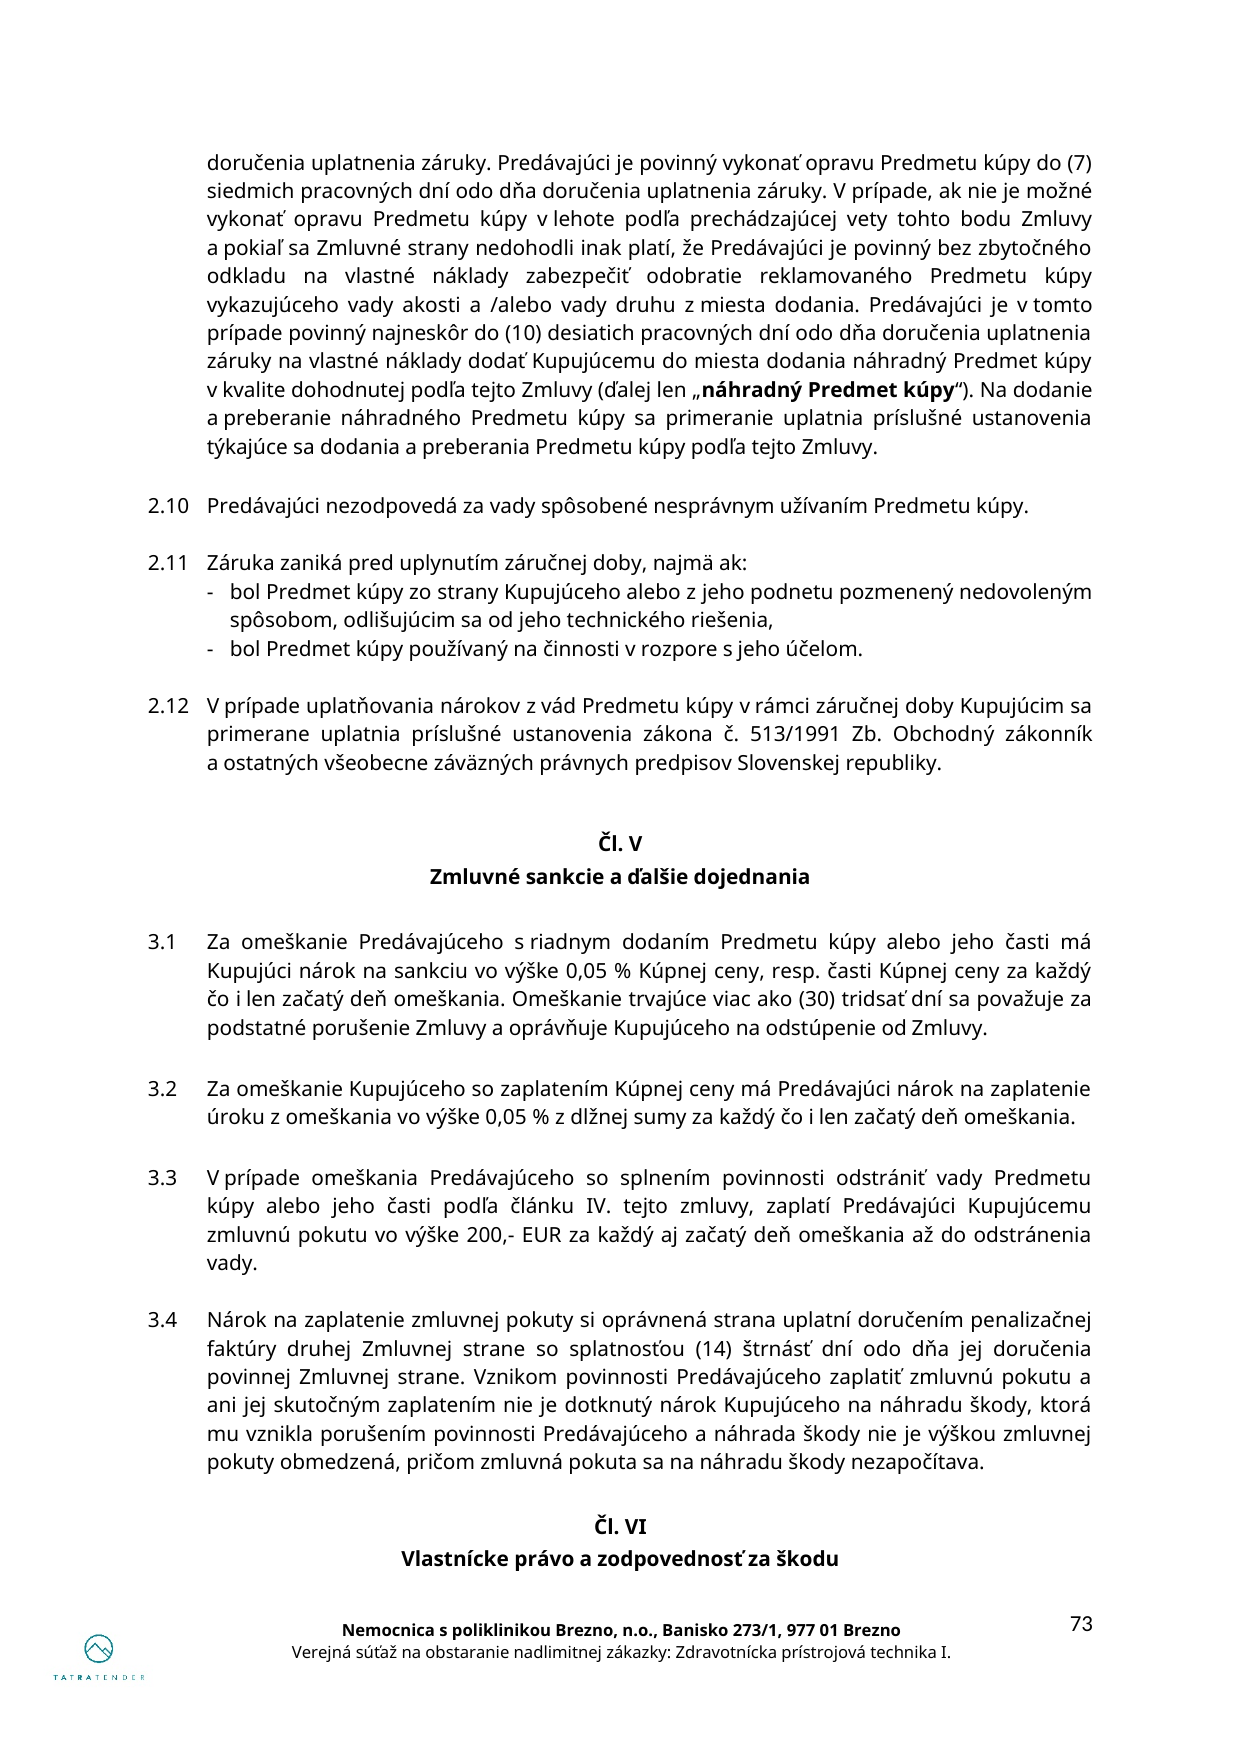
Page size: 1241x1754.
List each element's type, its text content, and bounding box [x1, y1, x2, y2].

list Predávajúci nezodpovedá za vady spôsobené nesprávnym užívaním Predmetu kúpy. [148, 492, 1093, 520]
list V prípade uplatňovania nárokov z vád Predmetu kúpy v rámci záručnej doby Kupujúcim sa primerane uplatnia príslušné ustanovenia zákona č. 513/1991 Zb. Obchodný zákonník a ostatných všeobecne záväzných právnych predpisov Slovenskej republiky. [148, 691, 1093, 776]
text Zmluvné sankcie a ďalšie dojednania [148, 862, 1093, 891]
text Čl. V [148, 829, 1093, 858]
picture [32, 1610, 165, 1704]
list bol Predmet kúpy používaný na činnosti v rozpore s jeho účelom. [207, 634, 1093, 662]
text Vlastnícke právo a zodpovednosť za škodu [148, 1544, 1093, 1573]
text Čl. VI [148, 1512, 1093, 1540]
list Záruka zaniká pred uplynutím záručnej doby, najmä ak: [148, 548, 1093, 577]
list bol Predmet kúpy zo strany Kupujúceho alebo z jeho podnetu pozmenený nedovoleným spôsobom, odlišujúcim sa od jeho technického riešenia, [207, 577, 1093, 634]
list V prípade omeškania Predávajúceho so splnením povinnosti odstrániť vady Predmetu kúpy alebo jeho časti podľa článku IV. tejto zmluvy, zaplatí Predávajúci Kupujúcemu zmluvnú pokutu vo výške 200,- EUR za každý aj začatý deň omeškania až do odstránenia vady. [148, 1163, 1093, 1277]
list Nárok na zaplatenie zmluvnej pokuty si oprávnená strana uplatní doručením penalizačnej faktúry druhej Zmluvnej strane so splatnosťou (14) štrnásť dní odo dňa jej doručenia povinnej Zmluvnej strane. Vznikom povinnosti Predávajúceho zaplatiť zmluvnú pokutu a ani jej skutočným zaplatením nie je dotknutý nárok Kupujúceho na náhradu škody, ktorá mu vznikla porušením povinnosti Predávajúceho a náhrada škody nie je výškou zmluvnej pokuty obmedzená, pričom zmluvná pokuta sa na náhradu škody nezapočítava. [148, 1305, 1093, 1476]
list Za omeškanie Kupujúceho so zaplatením Kúpnej ceny má Predávajúci nárok na zaplatenie úroku z omeškania vo výške 0,05 % z dlžnej sumy za každý čo i len začatý deň omeškania. [148, 1074, 1093, 1131]
list Za omeškanie Predávajúceho s riadnym dodaním Predmetu kúpy alebo jeho časti má Kupujúci nárok na sankciu vo výške 0,05 % Kúpnej ceny, resp. časti Kúpnej ceny za každý čo i len začatý deň omeškania. Omeškanie trvajúce viac ako (30) tridsať dní sa považuje za podstatné porušenie Zmluvy a oprávňuje Kupujúceho na odstúpenie od Zmluvy. [148, 927, 1093, 1041]
